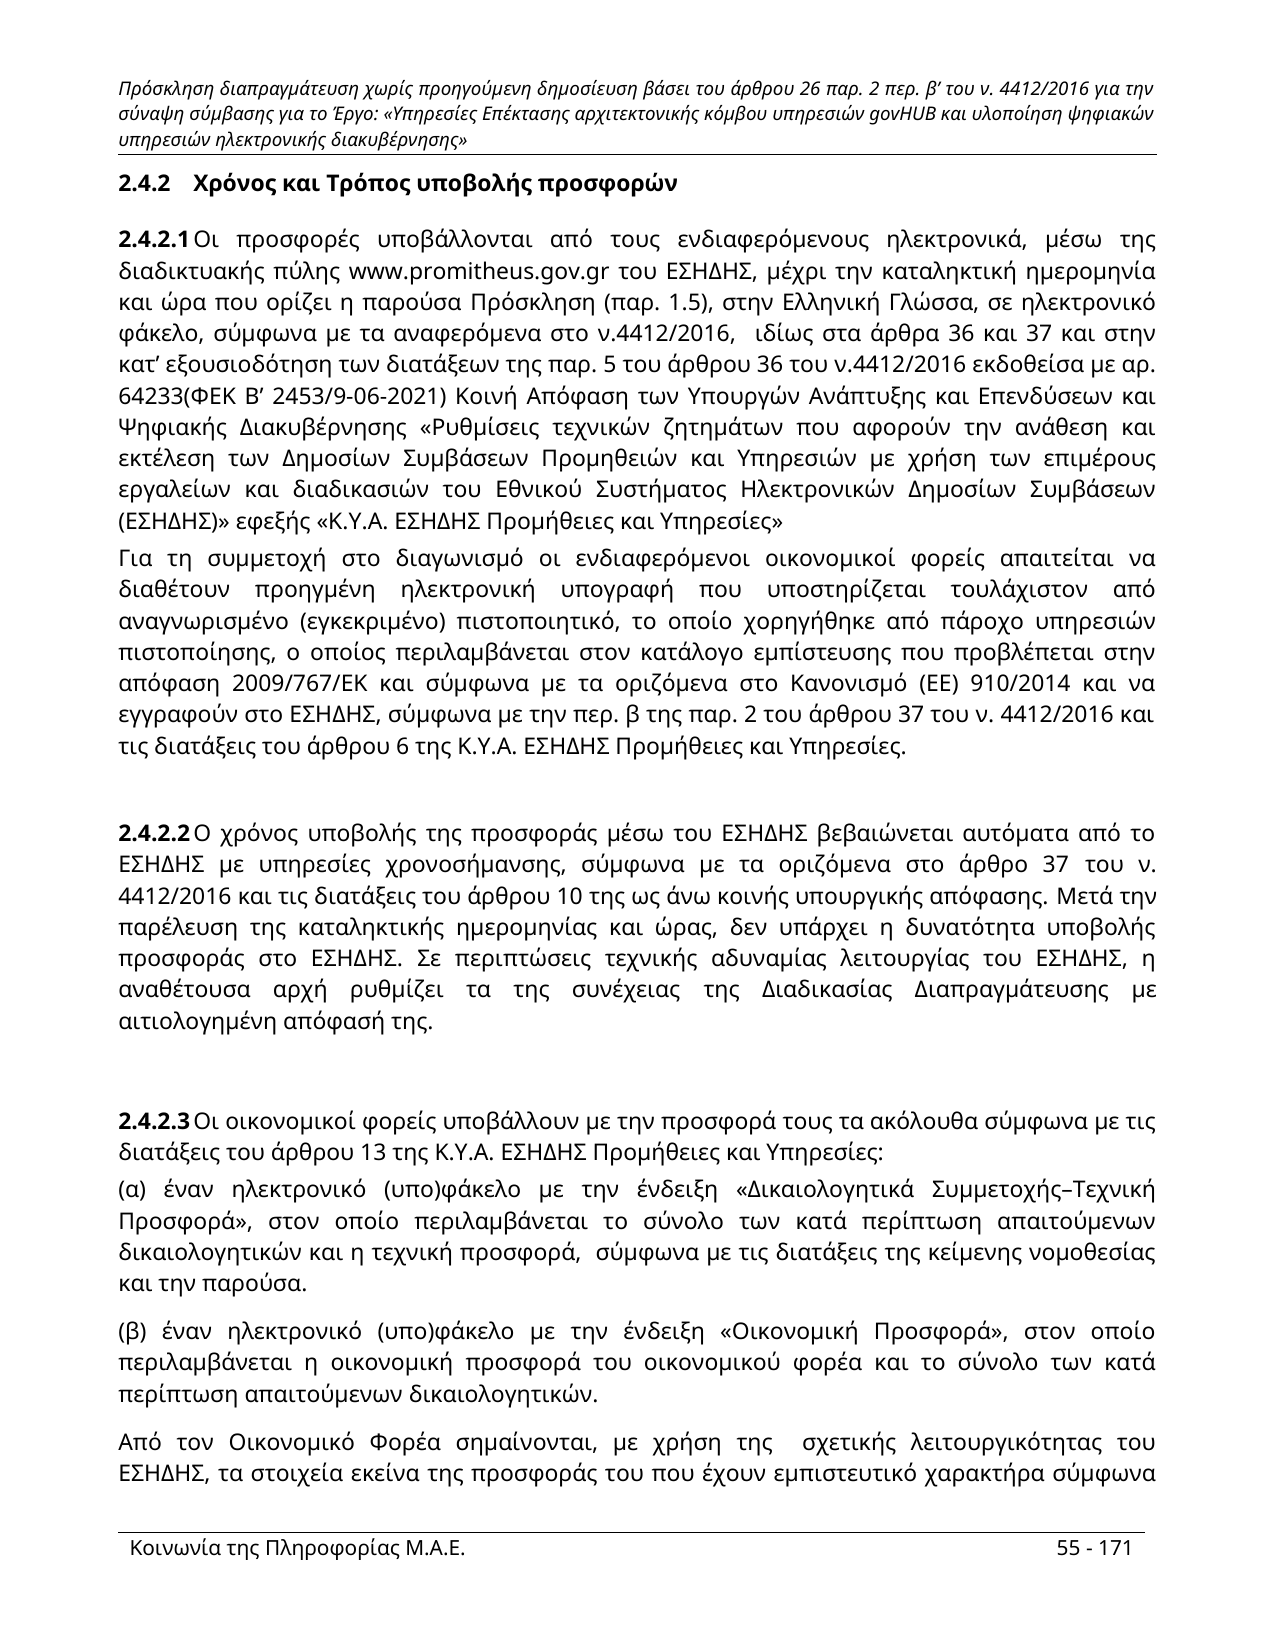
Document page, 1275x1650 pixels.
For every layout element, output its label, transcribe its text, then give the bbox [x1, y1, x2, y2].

subtitle Οι προσφορές υποβάλλονται από τους ενδιαφερόμενους ηλεκτρονικά, μέσω της διαδικτυακής πύλης www.promitheus.gov.gr του ΕΣΗΔΗΣ, μέχρι την καταληκτική ημερομηνία και ώρα που ορίζει η παρούσα Πρόσκληση (παρ. 1.5), στην Ελληνική Γλώσσα, σε ηλεκτρονικό φάκελο, σύμφωνα με τα αναφερόμενα στο ν.4412/2016, ιδίως στα άρθρα 36 και 37 και στην κατ’ εξουσιοδότηση των διατάξεων της παρ. 5 του άρθρου 36 του ν.4412/2016 εκδοθείσα με αρ. 64233(ΦΕΚ Β’ 2453/9-06-2021) Κοινή Απόφαση των Υπουργών Ανάπτυξης και Επενδύσεων και Ψηφιακής Διακυβέρνησης «Ρυθμίσεις τεχνικών ζητημάτων που αφορούν την ανάθεση και εκτέλεση των Δημοσίων Συμβάσεων Προμηθειών και Υπηρεσιών με χρήση των επιμέρους εργαλείων και διαδικασιών του Εθνικού Συστήματος Ηλεκτρονικών Δημοσίων Συμβάσεων (ΕΣΗΔΗΣ)» εφεξής «Κ.Υ.Α. ΕΣΗΔΗΣ Προμήθειες και Υπηρεσίες» [118, 223, 1157, 536]
list Ο χρόνος υποβολής της προσφοράς μέσω του ΕΣΗΔΗΣ βεβαιώνεται αυτόματα από το ΕΣΗΔΗΣ με υπηρεσίες χρονοσήμανσης, σύμφωνα με τα οριζόμενα στο άρθρο 37 του ν. 4412/2016 και τις διατάξεις του άρθρου 10 της ως άνω κοινής υπουργικής απόφασης. Μετά την παρέλευση της καταληκτικής ημερομηνίας και ώρας, δεν υπάρχει η δυνατότητα υποβολής προσφοράς στο ΕΣΗΔΗΣ. Σε περιπτώσεις τεχνικής αδυναμίας λειτουργίας του ΕΣΗΔΗΣ, η αναθέτουσα αρχή ρυθμίζει τα της συνέχειας της Διαδικασίας Διαπραγμάτευσης με αιτιολογημένη απόφασή της. [118, 817, 1157, 1036]
text Για τη συμμετοχή στο διαγωνισμό οι ενδιαφερόμενοι οικονομικοί φορείς απαιτείται να διαθέτουν προηγμένη ηλεκτρονική υπογραφή που υποστηρίζεται τουλάχιστον από αναγνωρισμένο (εγκεκριμένο) πιστοποιητικό, το οποίο χορηγήθηκε από πάροχο υπηρεσιών πιστοποίησης, ο οποίος περιλαμβάνεται στον κατάλογο εμπίστευσης που προβλέπεται στην απόφαση 2009/767/ΕΚ και σύμφωνα με τα οριζόμενα στο Κανονισμό (ΕΕ) 910/2014 και να εγγραφούν στο ΕΣΗΔΗΣ, σύμφωνα με την περ. β της παρ. 2 του άρθρου 37 του ν. 4412/2016 και τις διατάξεις του άρθρου 6 της Κ.Υ.Α. ΕΣΗΔΗΣ Προμήθειες και Υπηρεσίες. [118, 542, 1157, 761]
text (α) έναν ηλεκτρονικό (υπο)φάκελο με την ένδειξη «Δικαιολογητικά Συμμετοχής–Τεχνική Προσφορά», στον οποίο περιλαμβάνεται το σύνολο των κατά περίπτωση απαιτούμενων δικαιολογητικών και η τεχνική προσφορά, σύμφωνα με τις διατάξεις της κείμενης νομοθεσίας και την παρούσα. [118, 1173, 1157, 1298]
text (β) έναν ηλεκτρονικό (υπο)φάκελο με την ένδειξη «Οικονομική Προσφορά», στον οποίο περιλαμβάνεται η οικονομική προσφορά του οικονομικού φορέα και το σύνολο των κατά περίπτωση απαιτούμενων δικαιολογητικών. [118, 1315, 1157, 1409]
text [118, 1426, 1157, 1488]
subtitle Οι οικονομικοί φορείς υποβάλλουν με την προσφορά τους τα ακόλουθα σύμφωνα με τις διατάξεις του άρθρου 13 της Κ.Υ.Α. ΕΣΗΔΗΣ Προμήθειες και Υπηρεσίες: [118, 1105, 1157, 1167]
subtitle Χρόνος και Τρόπος υποβολής προσφορών [118, 167, 1157, 198]
